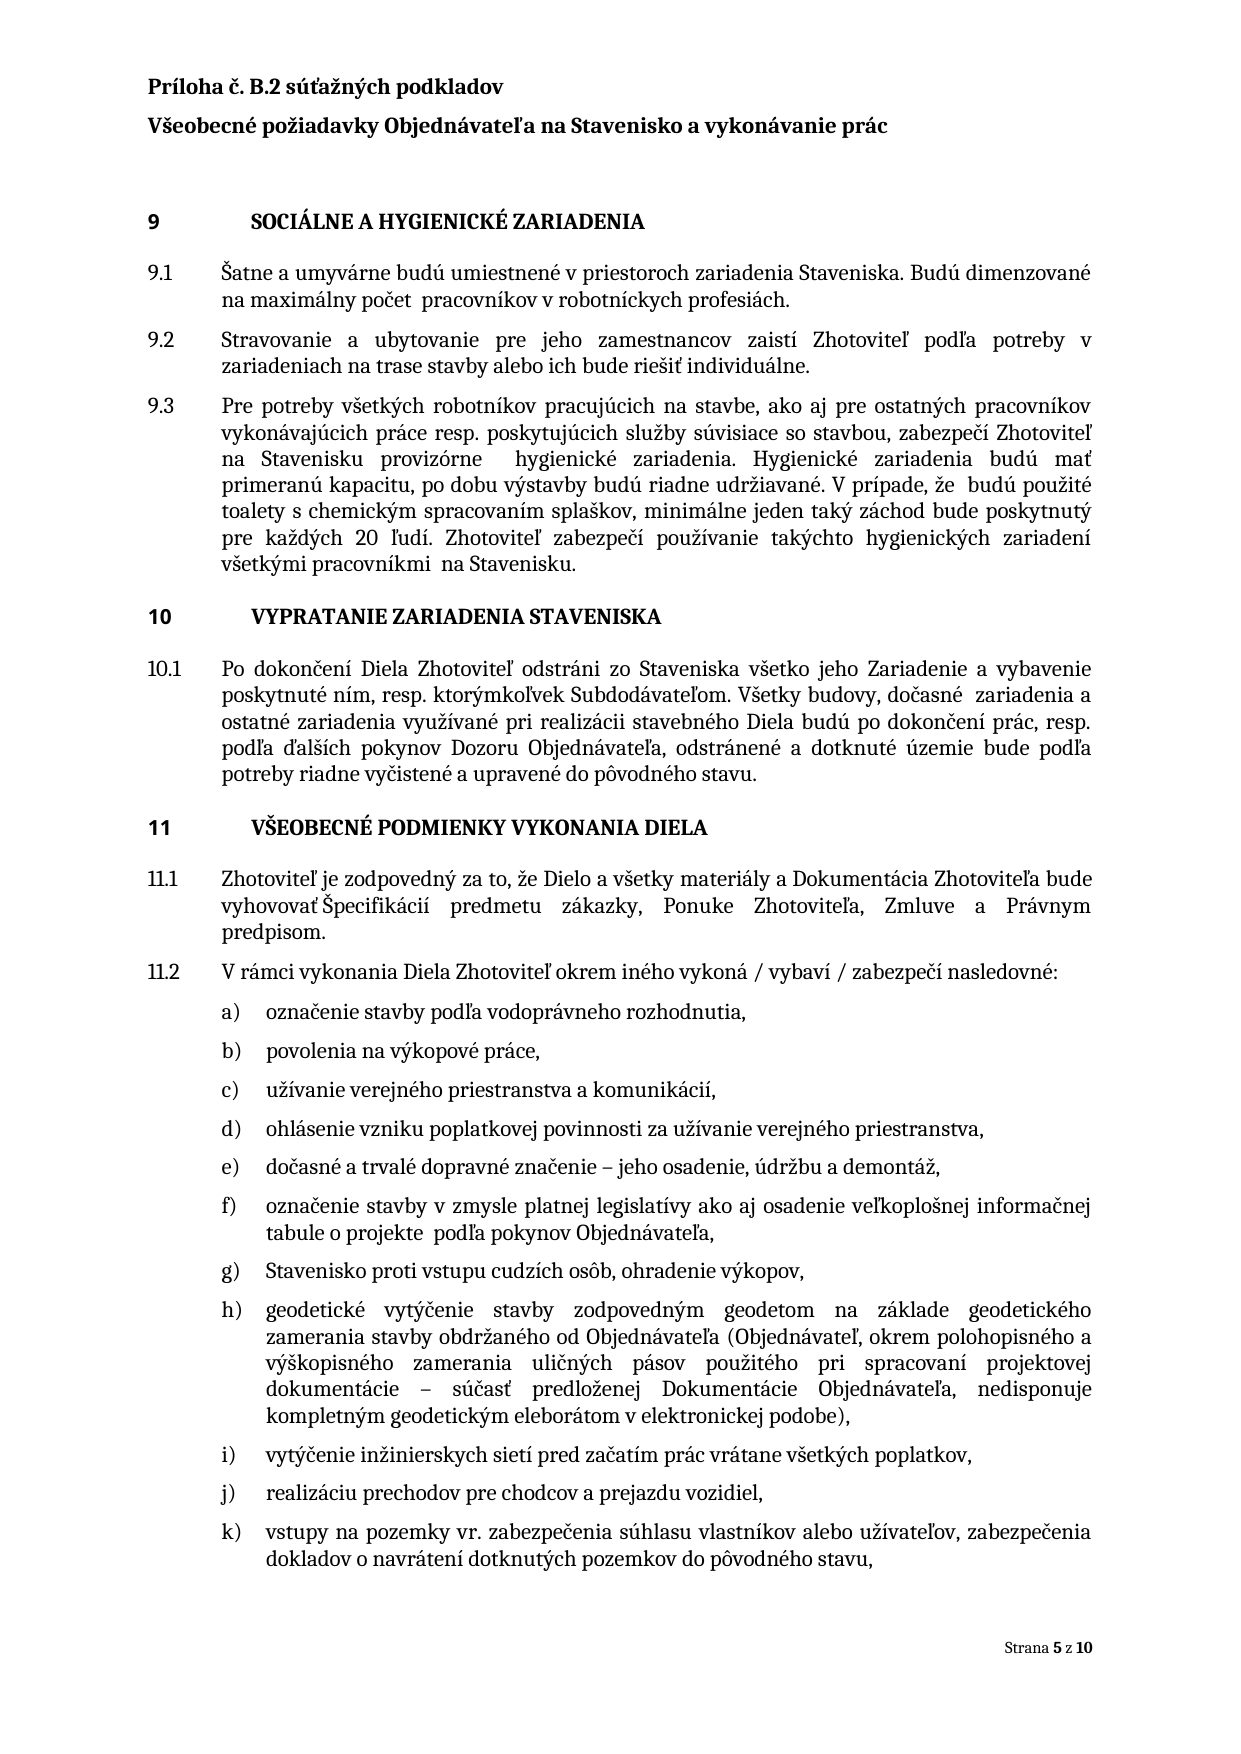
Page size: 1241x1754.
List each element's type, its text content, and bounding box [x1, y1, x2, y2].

subtitle Všeobecné Podmienky vykonania Diela [148, 813, 1093, 841]
list realizáciu prechodov pre chodcov a prejazdu vozidiel, [221, 1480, 1093, 1507]
list dočasné a trvalé dopravné značenie – jeho osadenie, údržbu a demontáž, [221, 1154, 1093, 1181]
list Zhotoviteľ je zodpovedný za to, že Dielo a všetky materiály a Dokumentácia Zhotoviteľa bude vyhovovať Špecifikácií predmetu zákazky, Ponuke Zhotoviteľa, Zmluve a Právnym predpisom. [148, 866, 1093, 945]
subtitle Sociálne a hygienické zariadenia [148, 207, 1093, 235]
list vytýčenie inžinierskych sietí pred začatím prác vrátane všetkých poplatkov, [221, 1441, 1093, 1468]
list označenie stavby v zmysle platnej legislatívy ako aj osadenie veľkoplošnej informačnej tabule o projekte podľa pokynov Objednávateľa, [221, 1193, 1093, 1246]
list Pre potreby všetkých robotníkov pracujúcich na stavbe, ako aj pre ostatných pracovníkov vykonávajúcich práce resp. poskytujúcich služby súvisiace so stavbou, zabezpečí Zhotoviteľ na Stavenisku provizórne hygienické zariadenia. Hygienické zariadenia budú mať primeranú kapacitu, po dobu výstavby budú riadne udržiavané. V prípade, že budú použité toalety s chemickým spracovaním splaškov, minimálne jeden taký záchod bude poskytnutý pre každých 20 ľudí. Zhotoviteľ zabezpečí používanie takýchto hygienických zariadení všetkými pracovníkmi na Stavenisku. [148, 393, 1093, 577]
list vstupy na pozemky vr. zabezpečenia súhlasu vlastníkov alebo užívateľov, zabezpečenia dokladov o navrátení dotknutých pozemkov do pôvodného stavu, [221, 1519, 1093, 1572]
list ohlásenie vzniku poplatkovej povinnosti za užívanie verejného priestranstva, [221, 1115, 1093, 1142]
list Po dokončení Diela Zhotoviteľ odstráni zo Staveniska všetko jeho Zariadenie a vybavenie poskytnuté ním, resp. ktorýmkoľvek Subdodávateľom. Všetky budovy, dočasné zariadenia a ostatné zariadenia využívané pri realizácii stavebného Diela budú po dokončení prác, resp. podľa ďalších pokynov Dozoru Objednávateľa, odstránené a dotknuté územie bude podľa potreby riadne vyčistené a upravené do pôvodného stavu. [148, 656, 1093, 788]
list Šatne a umyvárne budú umiestnené v priestoroch zariadenia Staveniska. Budú dimenzované na maximálny počet pracovníkov v robotníckych profesiách. [148, 260, 1093, 313]
list označenie stavby podľa vodoprávneho rozhodnutia, [221, 999, 1093, 1025]
list povolenia na výkopové práce, [221, 1038, 1093, 1064]
list geodetické vytýčenie stavby zodpovedným geodetom na základe geodetického zamerania stavby obdržaného od Objednávateľa (Objednávateľ, okrem polohopisného a výškopisného zamerania uličných pásov použitého pri spracovaní projektovej dokumentácie – súčasť predloženej Dokumentácie Objednávateľa, nedisponuje kompletným geodetickým eleborátom v elektronickej podobe), [221, 1297, 1093, 1429]
list Stavenisko proti vstupu cudzích osôb, ohradenie výkopov, [221, 1258, 1093, 1284]
list Stravovanie a ubytovanie pre jeho zamestnancov zaistí Zhotoviteľ podľa potreby v zariadeniach na trase stavby alebo ich bude riešiť individuálne. [148, 327, 1093, 379]
list užívanie verejného priestranstva a komunikácií, [221, 1076, 1093, 1103]
list V rámci vykonania Diela Zhotoviteľ okrem iného vykoná / vybaví / zabezpečí nasledovné: [148, 959, 1093, 985]
subtitle Vypratanie zariadenia Staveniska [148, 602, 1093, 631]
